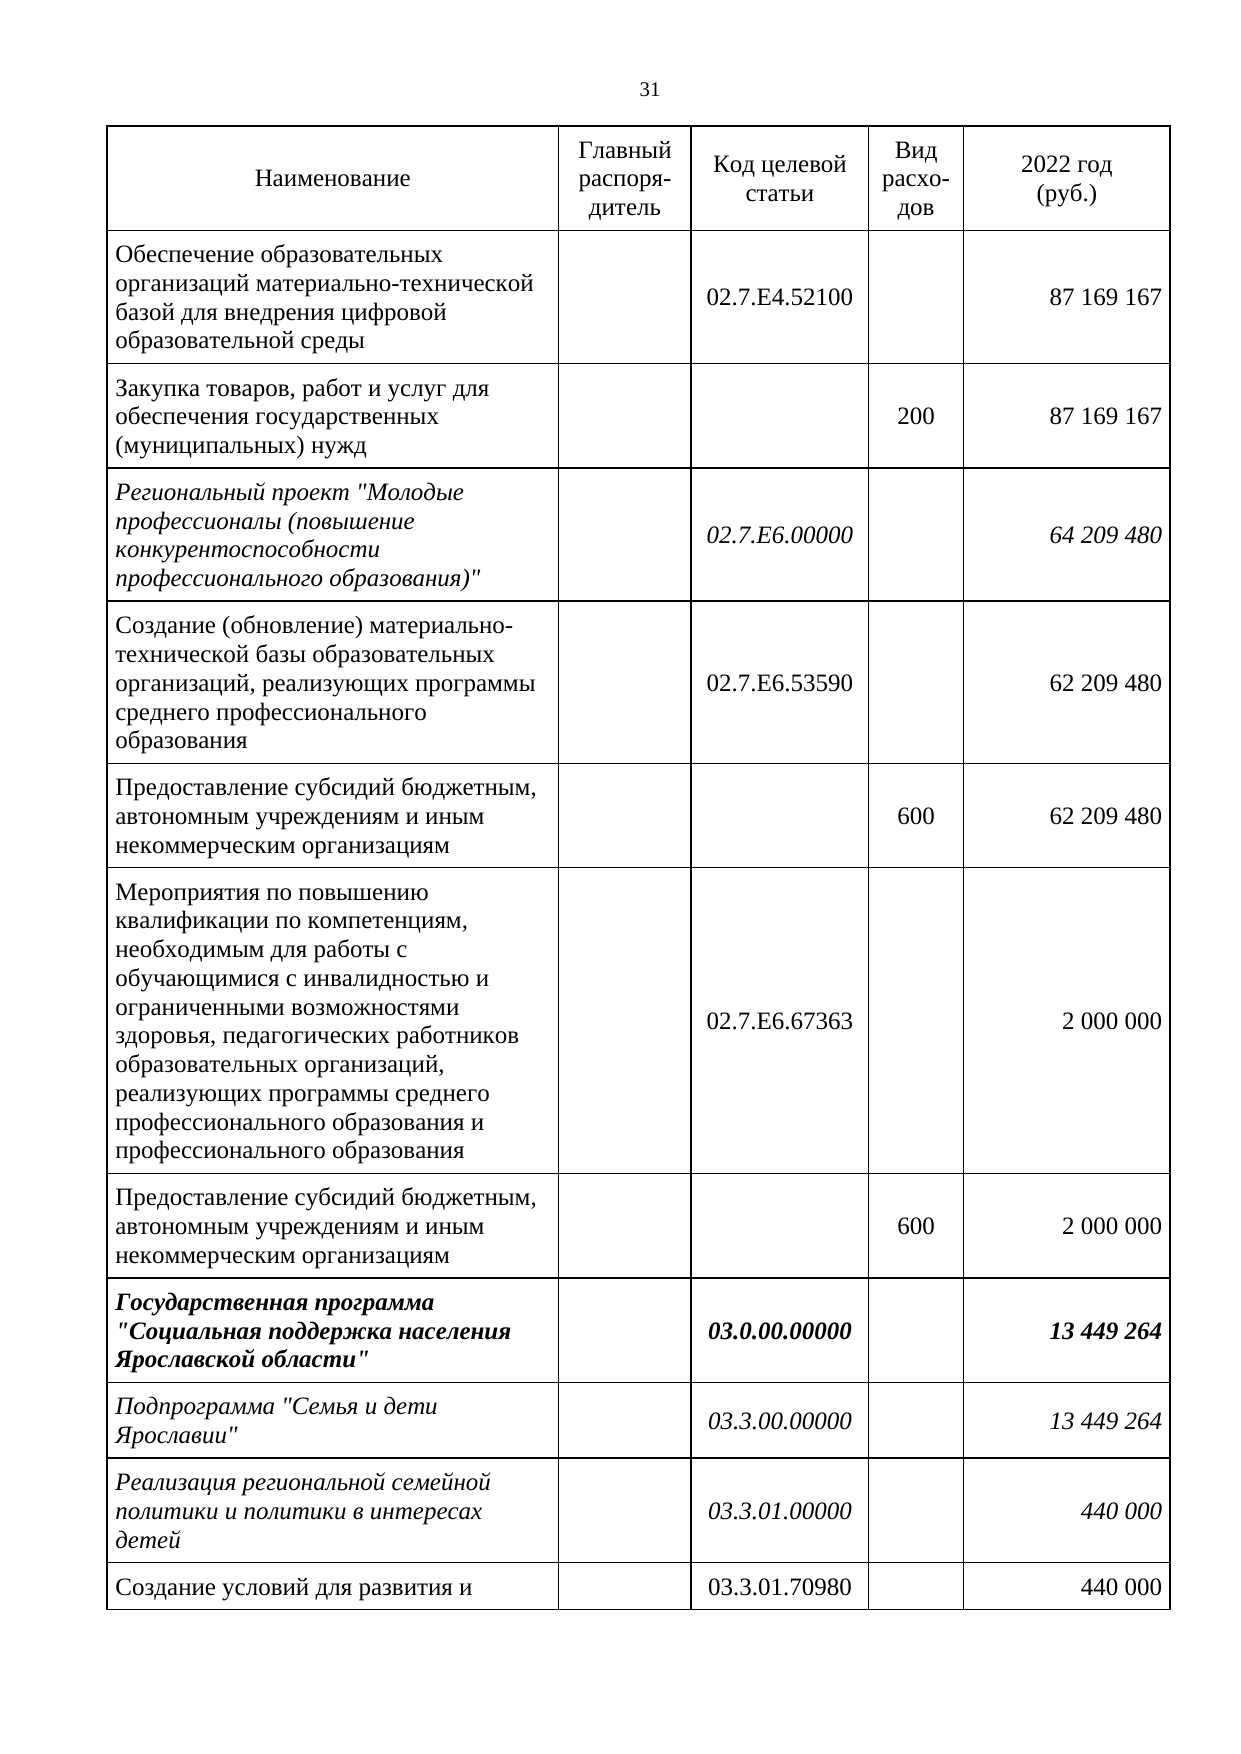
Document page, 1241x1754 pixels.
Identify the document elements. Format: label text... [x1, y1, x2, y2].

table_cell 02.7.E6.67363 [692, 868, 868, 1173]
table_cell 440 000 [964, 1563, 1169, 1609]
table_cell 2 000 000 [964, 1174, 1169, 1277]
table_cell 600 [869, 1174, 963, 1277]
table_cell [559, 1279, 690, 1382]
table_cell 13 449 264 [964, 1383, 1169, 1457]
table_cell 87 169 167 [964, 364, 1169, 467]
table_cell [869, 1459, 963, 1562]
table_cell 02.7.E6.53590 [692, 602, 868, 762]
table_cell [559, 868, 690, 1173]
table_cell [559, 364, 690, 467]
table_cell [692, 764, 868, 867]
table_cell Предоставление субсидий бюджетным, автономным учреждениям и иным некоммерческим организациям [108, 764, 558, 867]
table_cell Закупка товаров, работ и услуг для обеспечения государственных (муниципальных) нужд [108, 364, 558, 467]
table_header [559, 127, 690, 229]
table_cell [559, 469, 690, 600]
table_cell [869, 231, 963, 363]
table_cell 64 209 480 [964, 469, 1169, 600]
table_cell [559, 602, 690, 762]
table_cell 03.3.01.00000 [692, 1459, 868, 1562]
table_cell 03.0.00.00000 [692, 1279, 868, 1382]
table_cell [559, 1174, 690, 1277]
table_cell 03.3.01.70980 [692, 1563, 868, 1609]
table_cell [869, 1383, 963, 1457]
table_header [692, 127, 868, 229]
table_cell [559, 1563, 690, 1609]
table_cell [559, 1459, 690, 1562]
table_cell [108, 1563, 558, 1609]
table_cell Мероприятия по повышению квалификации по компетенциям, необходимым для работы с обучающимися с инвалидностью и ограниченными возможностями здоровья, педагогических работников образовательных организаций, реализующих программы среднего профессионального образования и профессионального образования [108, 868, 558, 1173]
table_cell Предоставление субсидий бюджетным, автономным учреждениям и иным некоммерческим организациям [108, 1174, 558, 1277]
table_cell Обеспечение образовательных организаций материально-технической базой для внедрения цифровой образовательной среды [108, 231, 558, 363]
table_cell Создание (обновление) материально-технической базы образовательных организаций, реализующих программы среднего профессионального образования [108, 602, 558, 762]
table_cell Подпрограмма "Семья и дети Ярославии" [108, 1383, 558, 1457]
table_header [869, 127, 963, 229]
table_cell 440 000 [964, 1459, 1169, 1562]
table_cell [869, 868, 963, 1173]
table_cell [869, 1563, 963, 1609]
table_cell Реализация региональной семейной политики и политики в интересах детей [108, 1459, 558, 1562]
table_cell 03.3.00.00000 [692, 1383, 868, 1457]
table_cell 62 209 480 [964, 602, 1169, 762]
table_cell Государственная программа "Социальная поддержка населения Ярославской области" [108, 1279, 558, 1382]
table_cell 02.7.E6.00000 [692, 469, 868, 600]
table_cell [869, 469, 963, 600]
table_cell 200 [869, 364, 963, 467]
table_cell 02.7.E4.52100 [692, 231, 868, 363]
table_cell 2 000 000 [964, 868, 1169, 1173]
table_cell [692, 364, 868, 467]
table_cell Региональный проект "Молодые профессионалы (повышение конкурентоспособности профессионального образования)" [108, 469, 558, 600]
table_cell 13 449 264 [964, 1279, 1169, 1382]
table_cell [559, 231, 690, 363]
table_cell 62 209 480 [964, 764, 1169, 867]
table_cell [692, 1174, 868, 1277]
table_cell [869, 1279, 963, 1382]
table_cell [559, 764, 690, 867]
table_cell [559, 1383, 690, 1457]
table_header [108, 127, 558, 229]
table_cell 87 169 167 [964, 231, 1169, 363]
table_header [964, 127, 1169, 229]
table_cell 600 [869, 764, 963, 867]
table_cell [869, 602, 963, 762]
